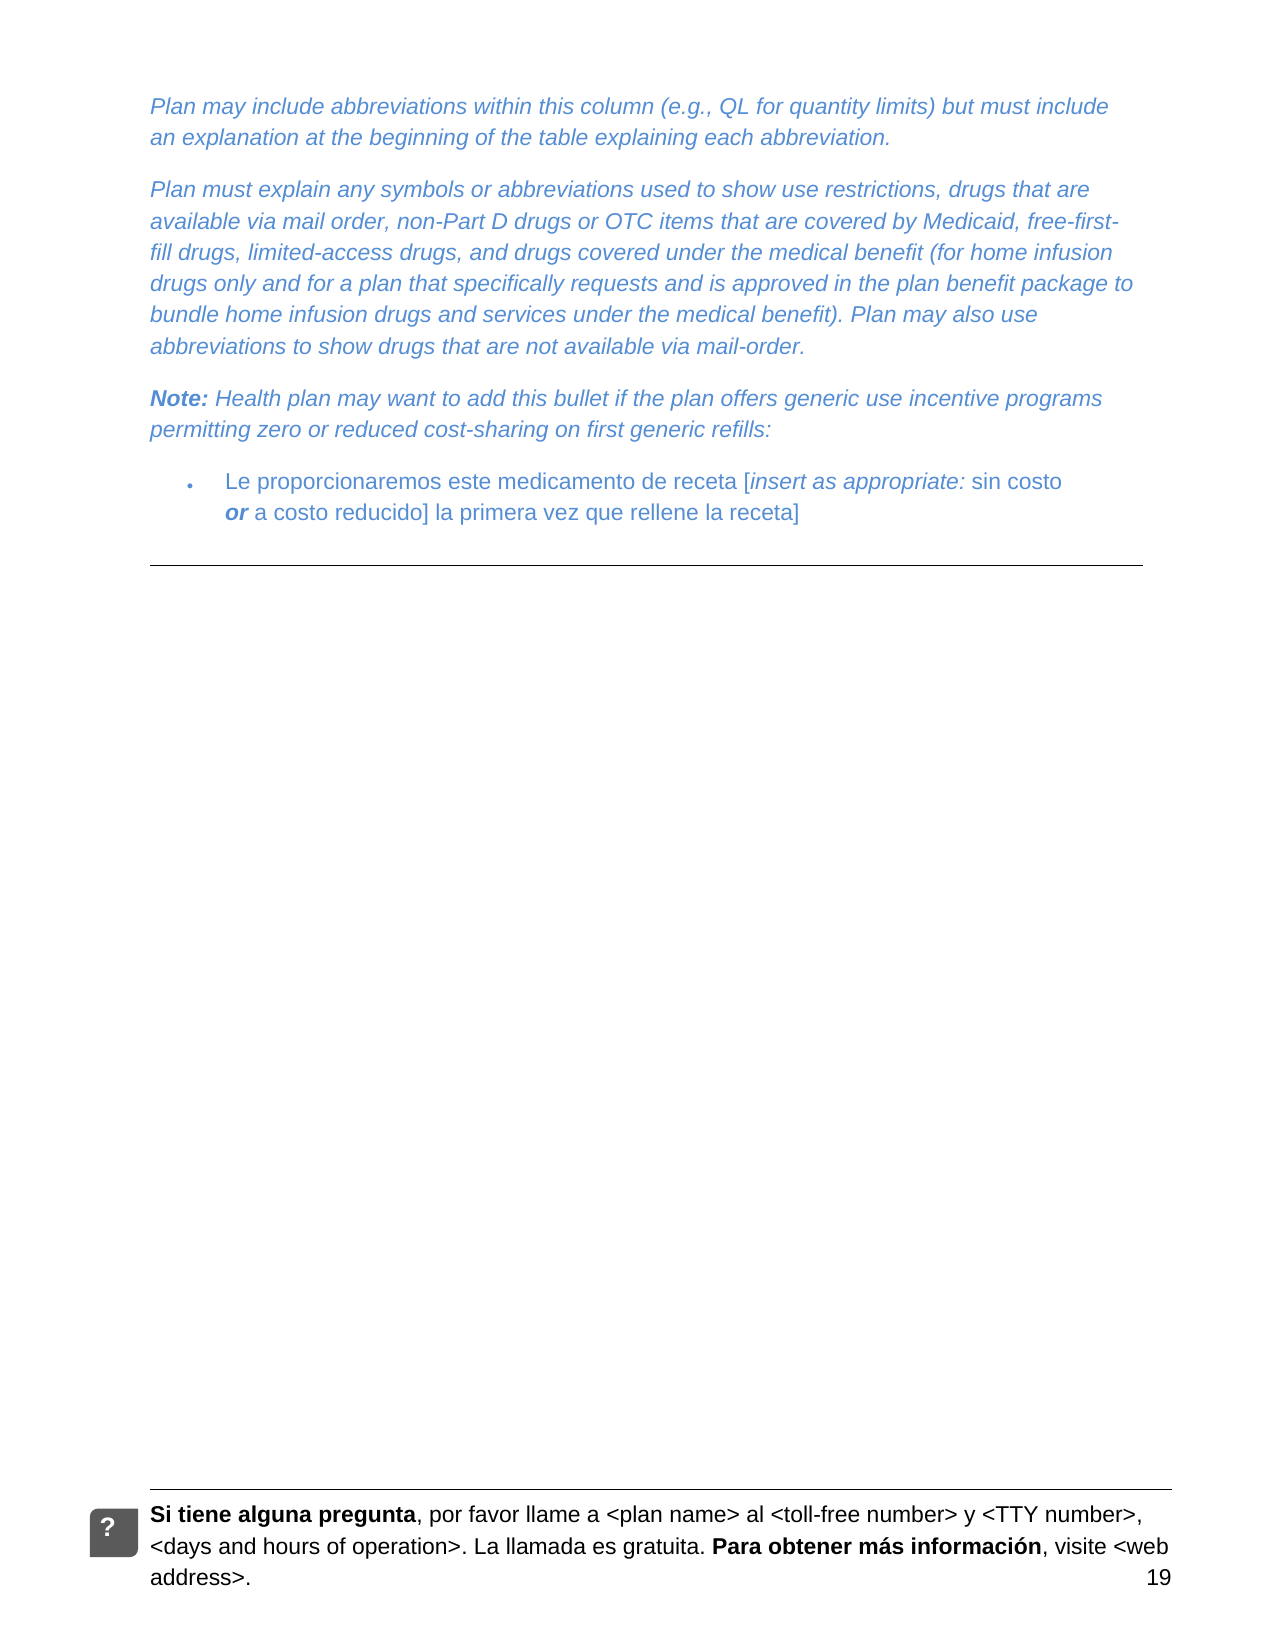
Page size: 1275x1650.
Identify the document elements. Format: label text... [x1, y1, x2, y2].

text Plan must explain any symbols or abbreviations used to show use restrictions, drugs that are available via mail order, non-Part D drugs or OTC items that are covered by Medicaid, free-first-fill drugs, limited-access drugs, and drugs covered under the medical benefit (for home infusion drugs only and for a plan that specifically requests and is approved in the plan benefit package to bundle home infusion drugs and services under the medical benefit). Plan may also use abbreviations to show drugs that are not available via mail-order. [150, 173, 1143, 360]
list Le proporcionaremos este medicamento de receta [insert as appropriate: sin costo or a costo reducido] la primera vez que rellene la receta] [187, 464, 1068, 527]
text Note: Health plan may want to add this bullet if the plan offers generic use incentive programs permitting zero or reduced cost-sharing on first generic refills: [150, 381, 1143, 444]
text Plan may include abbreviations within this column (e.g., QL for quantity limits) but must include an explanation at the beginning of the table explaining each abbreviation. [150, 89, 1143, 152]
